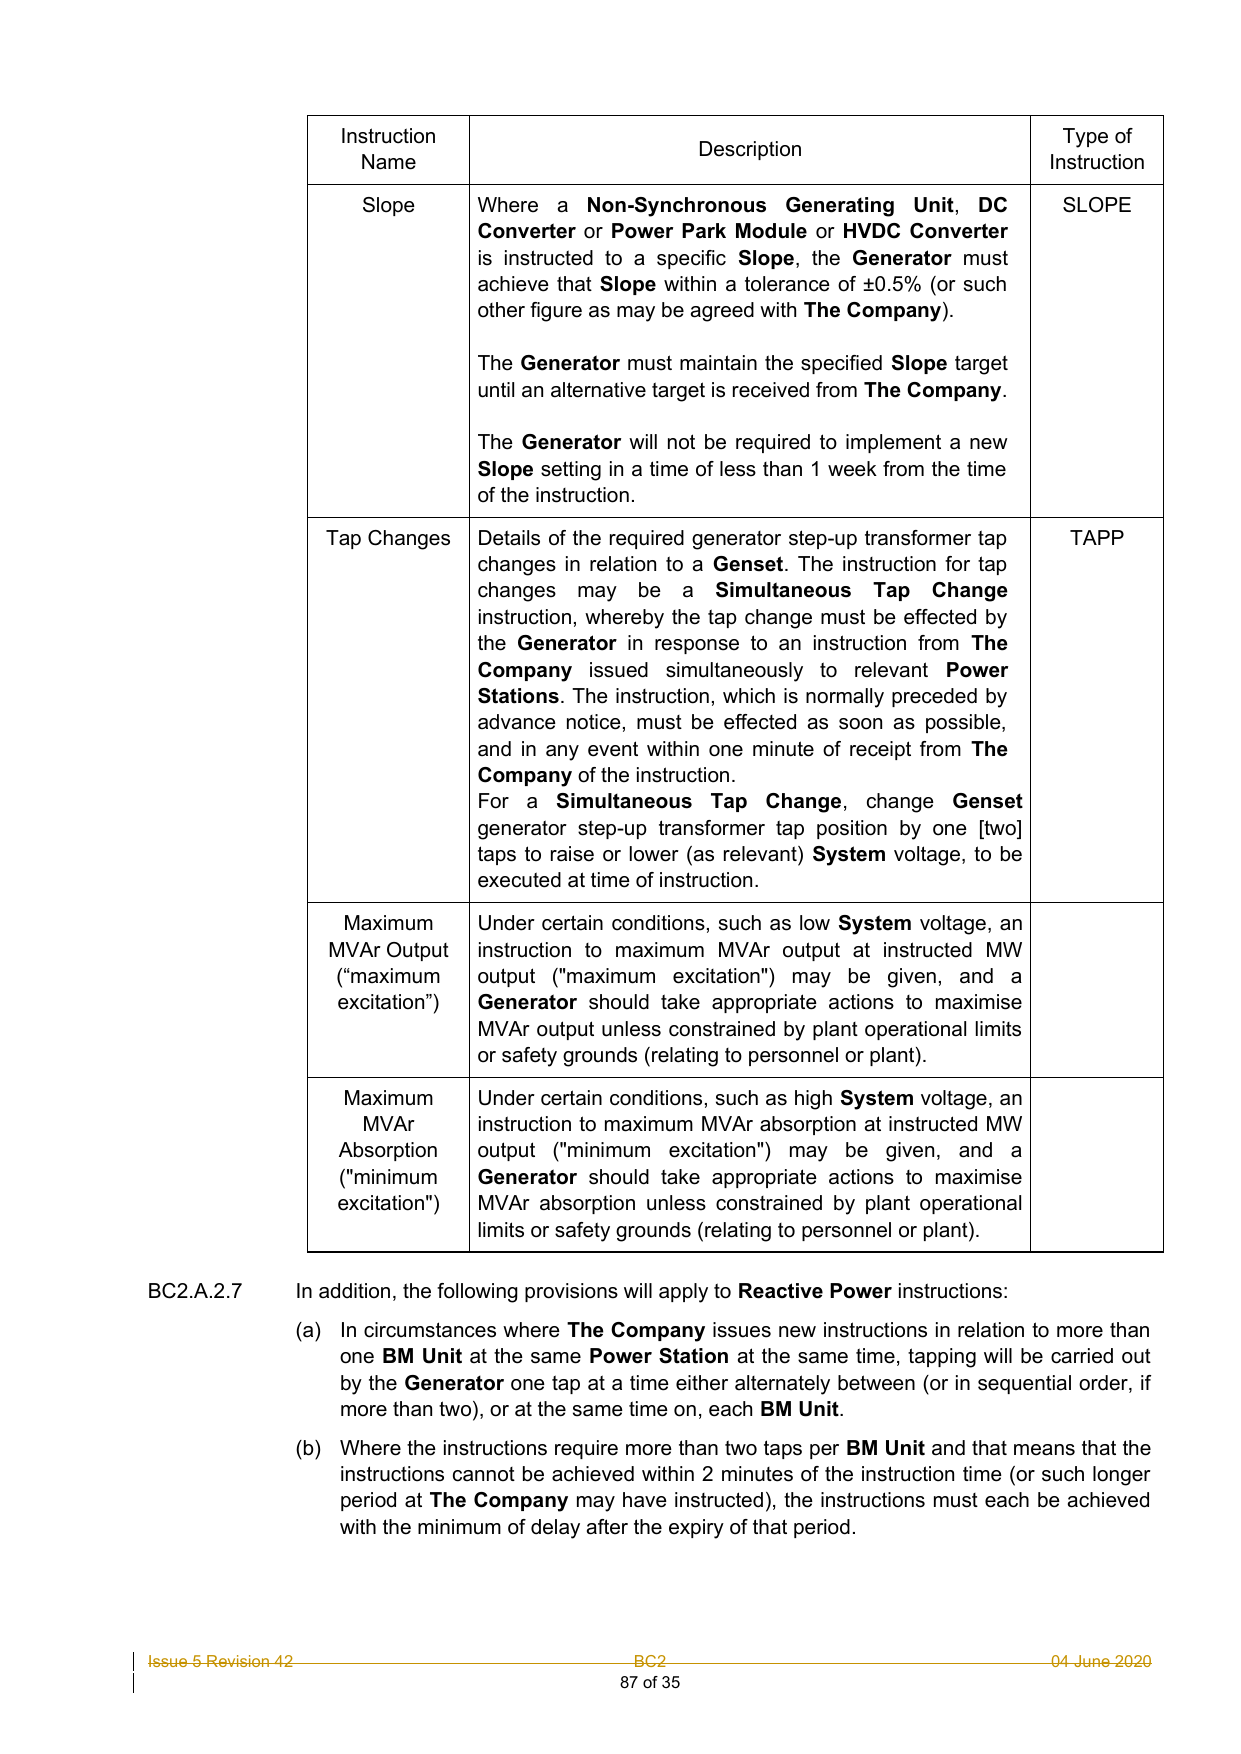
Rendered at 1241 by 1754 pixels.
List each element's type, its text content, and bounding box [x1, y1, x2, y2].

table_cell Slope [308, 185, 469, 517]
table_cell [1031, 1078, 1163, 1251]
table_cell SLOPE [1031, 185, 1163, 517]
table_cell Where a Non-Synchronous Generating Unit, DC Converter or Power Park Module or HVDC Converter is instructed to a specific Slope, the Generator must achieve that Slope within a tolerance of ±0.5% (or such other figure as may be agreed with The Company). The Generator must maintain the specified Slope target until an alternative target is received from The Company. The Generator will not be required to implement a new Slope setting in a time of less than 1 week from the time of the instruction. [470, 185, 1030, 517]
table_cell [1031, 903, 1163, 1077]
table_header Type of Instruction [1031, 116, 1163, 184]
text (a) In circumstances where The Company issues new instructions in relation to more than one BM Unit at the same Power Station at the same time, tapping will be carried out by the Generator one tap at a time either alternately between (or in sequential order, if more than two), or at the same time on, each BM Unit. [295, 1318, 1152, 1421]
table_cell Maximum MVAr Absorption ("minimum excitation") [308, 1078, 469, 1251]
table_header Description [470, 116, 1030, 184]
table_cell Under certain conditions, such as low System voltage, an instruction to maximum MVAr output at instructed MW output ("maximum excitation") may be given, and a Generator should take appropriate actions to maximise MVAr output unless constrained by plant operational limits or safety grounds (relating to personnel or plant). [470, 903, 1030, 1077]
table_header Instruction Name [308, 116, 469, 184]
text (b) Where the instructions require more than two taps per BM Unit and that means that the instructions cannot be achieved within 2 minutes of the instruction time (or such longer period at The Company may have instructed), the instructions must each be achieved with the minimum of delay after the expiry of that period. [295, 1436, 1152, 1539]
table_cell TAPP [1031, 518, 1163, 902]
table_cell Under certain conditions, such as high System voltage, an instruction to maximum MVAr absorption at instructed MW output ("minimum excitation") may be given, and a Generator should take appropriate actions to maximise MVAr absorption unless constrained by plant operational limits or safety grounds (relating to personnel or plant). [470, 1078, 1030, 1251]
table_cell Tap Changes [308, 518, 469, 902]
table_cell Maximum MVAr Output (“maximum excitation”) [308, 903, 469, 1077]
text BC2.A.2.7 In addition, the following provisions will apply to Reactive Power instructions: [148, 1279, 1152, 1303]
table_cell Details of the required generator step-up transformer tap changes in relation to a Genset. The instruction for tap changes may be a Simultaneous Tap Change instruction, whereby the tap change must be effected by the Generator in response to an instruction from The Company issued simultaneously to relevant Power Stations. The instruction, which is normally preceded by advance notice, must be effected as soon as possible, and in any event within one minute of receipt from The Company of the instruction. For a Simultaneous Tap Change, change Genset generator step-up transformer tap position by one [two] taps to raise or lower (as relevant) System voltage, to be executed at time of instruction. [470, 518, 1030, 902]
